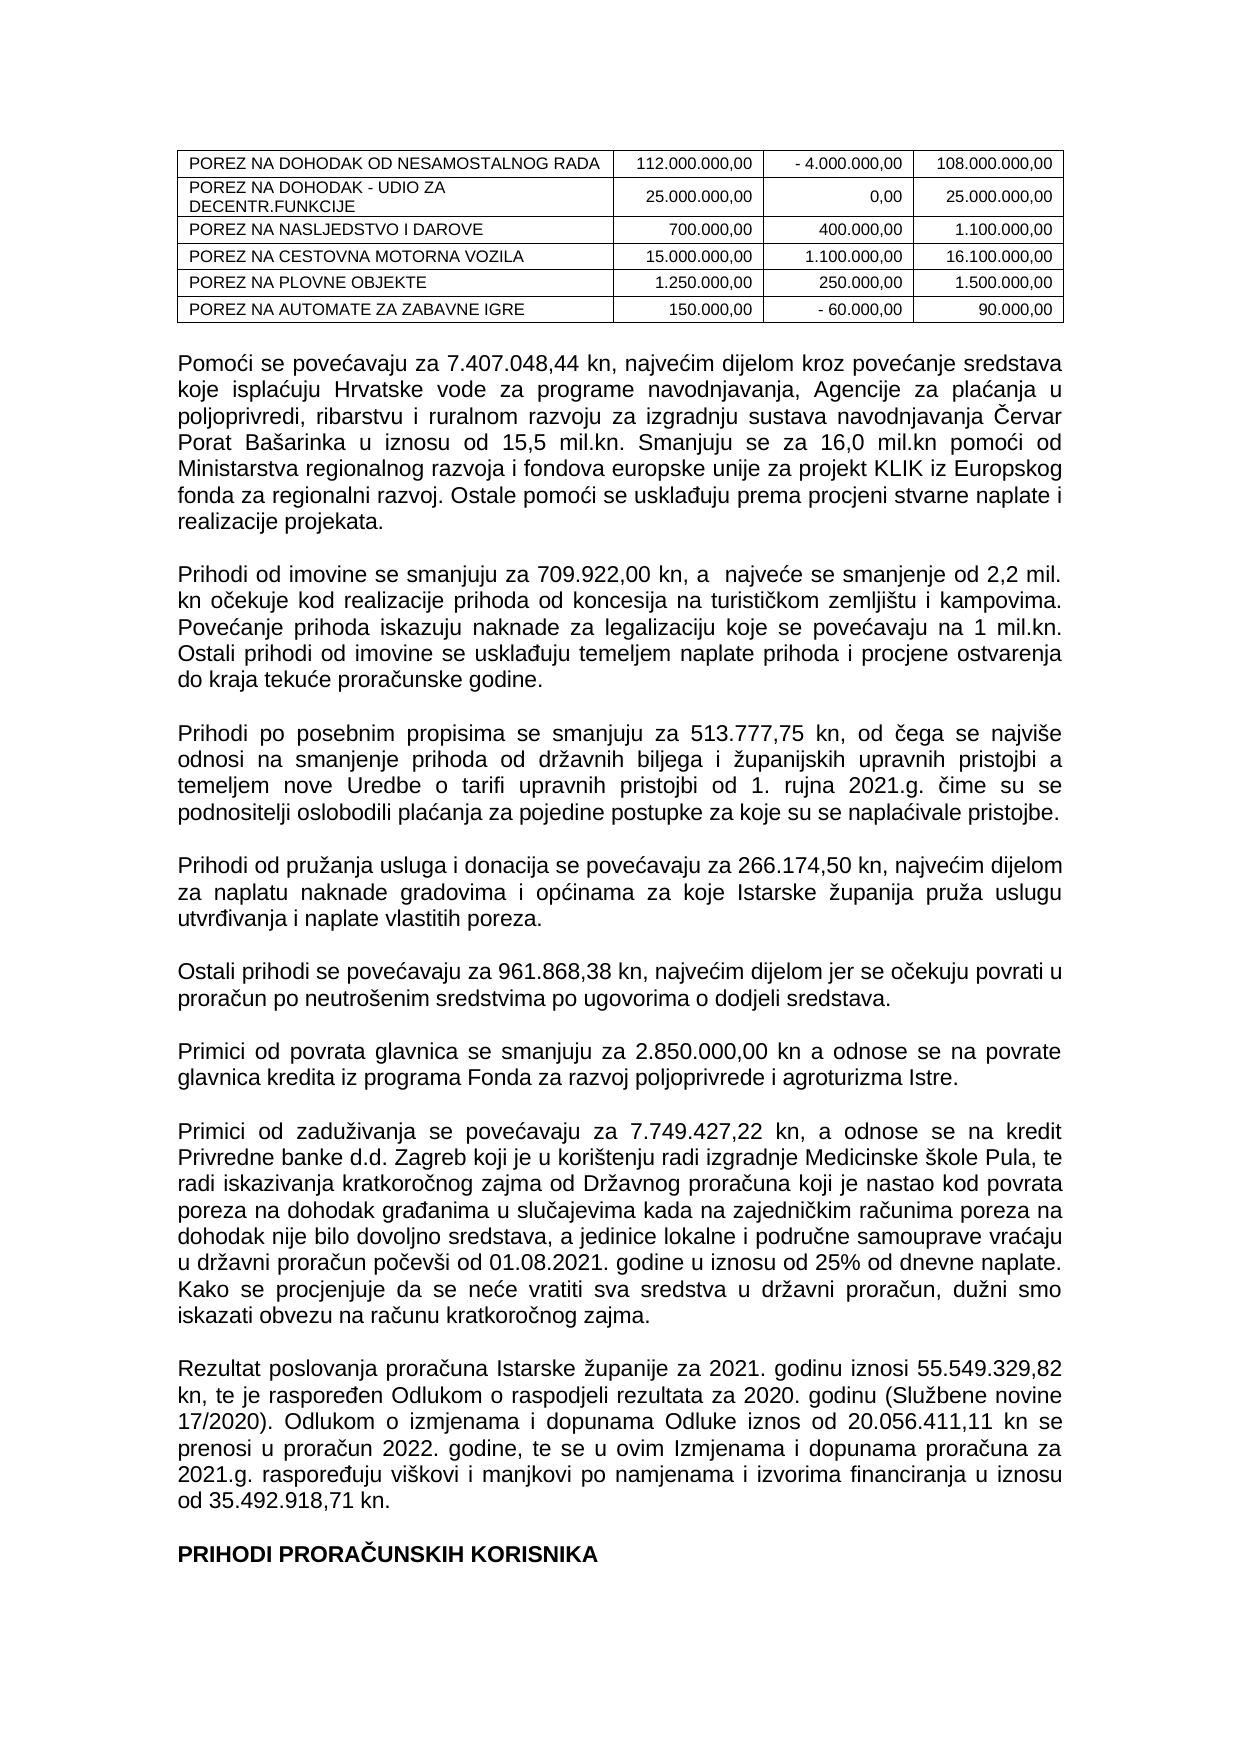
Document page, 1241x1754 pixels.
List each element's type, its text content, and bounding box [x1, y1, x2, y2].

table_cell 16.100.000,00 [914, 244, 1063, 269]
text Prihodi od imovine se smanjuju za 709.922,00 kn, a najveće se smanjenje od 2,2 mil. kn očekuje kod realizacije prihoda od koncesija na turističkom zemljištu i kampovima. Povećanje prihoda iskazuju naknade za legalizaciju koje se povećavaju na 1 mil.kn. Ostali prihodi od imovine se usklađuju temeljem naplate prihoda i procjene ostvarenja do kraja tekuće proračunske godine. [177, 561, 1063, 693]
table_cell 90.000,00 [914, 297, 1063, 322]
table_cell 25.000.000,00 [614, 178, 763, 216]
table_cell 15.000.000,00 [614, 244, 763, 269]
table_cell 1.250.000,00 [614, 270, 763, 296]
text Prihodi po posebnim propisima se smanjuju za 513.777,75 kn, od čega se najviše odnosi na smanjenje prihoda od državnih biljega i županijskih upravnih pristojbi a temeljem nove Uredbe o tarifi upravnih pristojbi od 1. rujna 2021.g. čime su se podnositelji oslobodili plaćanja za pojedine postupke za koje su se naplaćivale pristojbe. [177, 720, 1063, 825]
table_cell 150.000,00 [614, 297, 763, 322]
table_cell 1.500.000,00 [914, 270, 1063, 296]
table_cell POREZ NA CESTOVNA MOTORNA VOZILA [178, 244, 613, 269]
text Rezultat poslovanja proračuna Istarske županije za 2021. godinu iznosi 55.549.329,82 kn, te je raspoređen Odlukom o raspodjeli rezultata za 2020. godinu (Službene novine 17/2020). Odlukom o izmjenama i dopunama Odluke iznos od 20.056.411,11 kn se prenosi u proračun 2022. godine, te se u ovim Izmjenama i dopunama proračuna za 2021.g. raspoređuju viškovi i manjkovi po namjenama i izvorima financiranja u iznosu od 35.492.918,71 kn. [177, 1355, 1063, 1513]
table_cell 0,00 [764, 178, 913, 216]
text Ostali prihodi se povećavaju za 961.868,38 kn, najvećim dijelom jer se očekuju povrati u proračun po neutrošenim sredstvima po ugovorima o dodjeli sredstava. [177, 958, 1063, 1011]
text Primici od zaduživanja se povećavaju za 7.749.427,22 kn, a odnose se na kredit Privredne banke d.d. Zagreb koji je u korištenju radi izgradnje Medicinske škole Pula, te radi iskazivanja kratkoročnog zajma od Državnog proračuna koji je nastao kod povrata poreza na dohodak građanima u slučajevima kada na zajedničkim računima poreza na dohodak nije bilo dovoljno sredstava, a jedinice lokalne i područne samouprave vraćaju u državni proračun počevši od 01.08.2021. godine u iznosu od 25% od dnevne naplate. Kako se procjenjuje da se neće vratiti sva sredstva u državni proračun, dužni smo iskazati obvezu na računu kratkoročnog zajma. [177, 1118, 1063, 1328]
table_cell POREZ NA NASLJEDSTVO I DAROVE [178, 217, 613, 242]
table_cell POREZ NA PLOVNE OBJEKTE [178, 270, 613, 296]
table_cell 400.000,00 [764, 217, 913, 242]
text Primici od povrata glavnica se smanjuju za 2.850.000,00 kn a odnose se na povrate glavnica kredita iz programa Fonda za razvoj poljoprivrede i agroturizma Istre. [177, 1038, 1063, 1091]
table_cell - 60.000,00 [764, 297, 913, 322]
table_cell - 4.000.000,00 [764, 151, 913, 177]
text Prihodi od pružanja usluga i donacija se povećavaju za 266.174,50 kn, najvećim dijelom za naplatu naknade gradovima i općinama za koje Istarske županija pruža uslugu utvrđivanja i naplate vlastitih poreza. [177, 852, 1063, 931]
table_cell 25.000.000,00 [914, 178, 1063, 216]
table_cell 1.100.000,00 [764, 244, 913, 269]
table_cell POREZ NA DOHODAK - UDIO ZA DECENTR.FUNKCIJE [178, 178, 613, 216]
text PRIHODI PRORAČUNSKIH KORISNIKA [177, 1541, 1063, 1567]
text Pomoći se povećavaju za 7.407.048,44 kn, najvećim dijelom kroz povećanje sredstava koje isplaćuju Hrvatske vode za programe navodnjavanja, Agencije za plaćanja u poljoprivredi, ribarstvu i ruralnom razvoju za izgradnju sustava navodnjavanja Červar Porat Bašarinka u iznosu od 15,5 mil.kn. Smanjuju se za 16,0 mil.kn pomoći od Ministarstva regionalnog razvoja i fondova europske unije za projekt KLIK iz Europskog fonda za regionalni razvoj. Ostale pomoći se usklađuju prema procjeni stvarne naplate i realizacije projekata. [177, 350, 1063, 534]
table_cell POREZ NA AUTOMATE ZA ZABAVNE IGRE [178, 297, 613, 322]
table_cell 112.000.000,00 [614, 151, 763, 177]
table_cell 108.000.000,00 [914, 151, 1063, 177]
table_cell 700.000,00 [614, 217, 763, 242]
table_cell POREZ NA DOHODAK OD NESAMOSTALNOG RADA [178, 151, 613, 177]
table_cell 1.100.000,00 [914, 217, 1063, 242]
table_cell 250.000,00 [764, 270, 913, 296]
